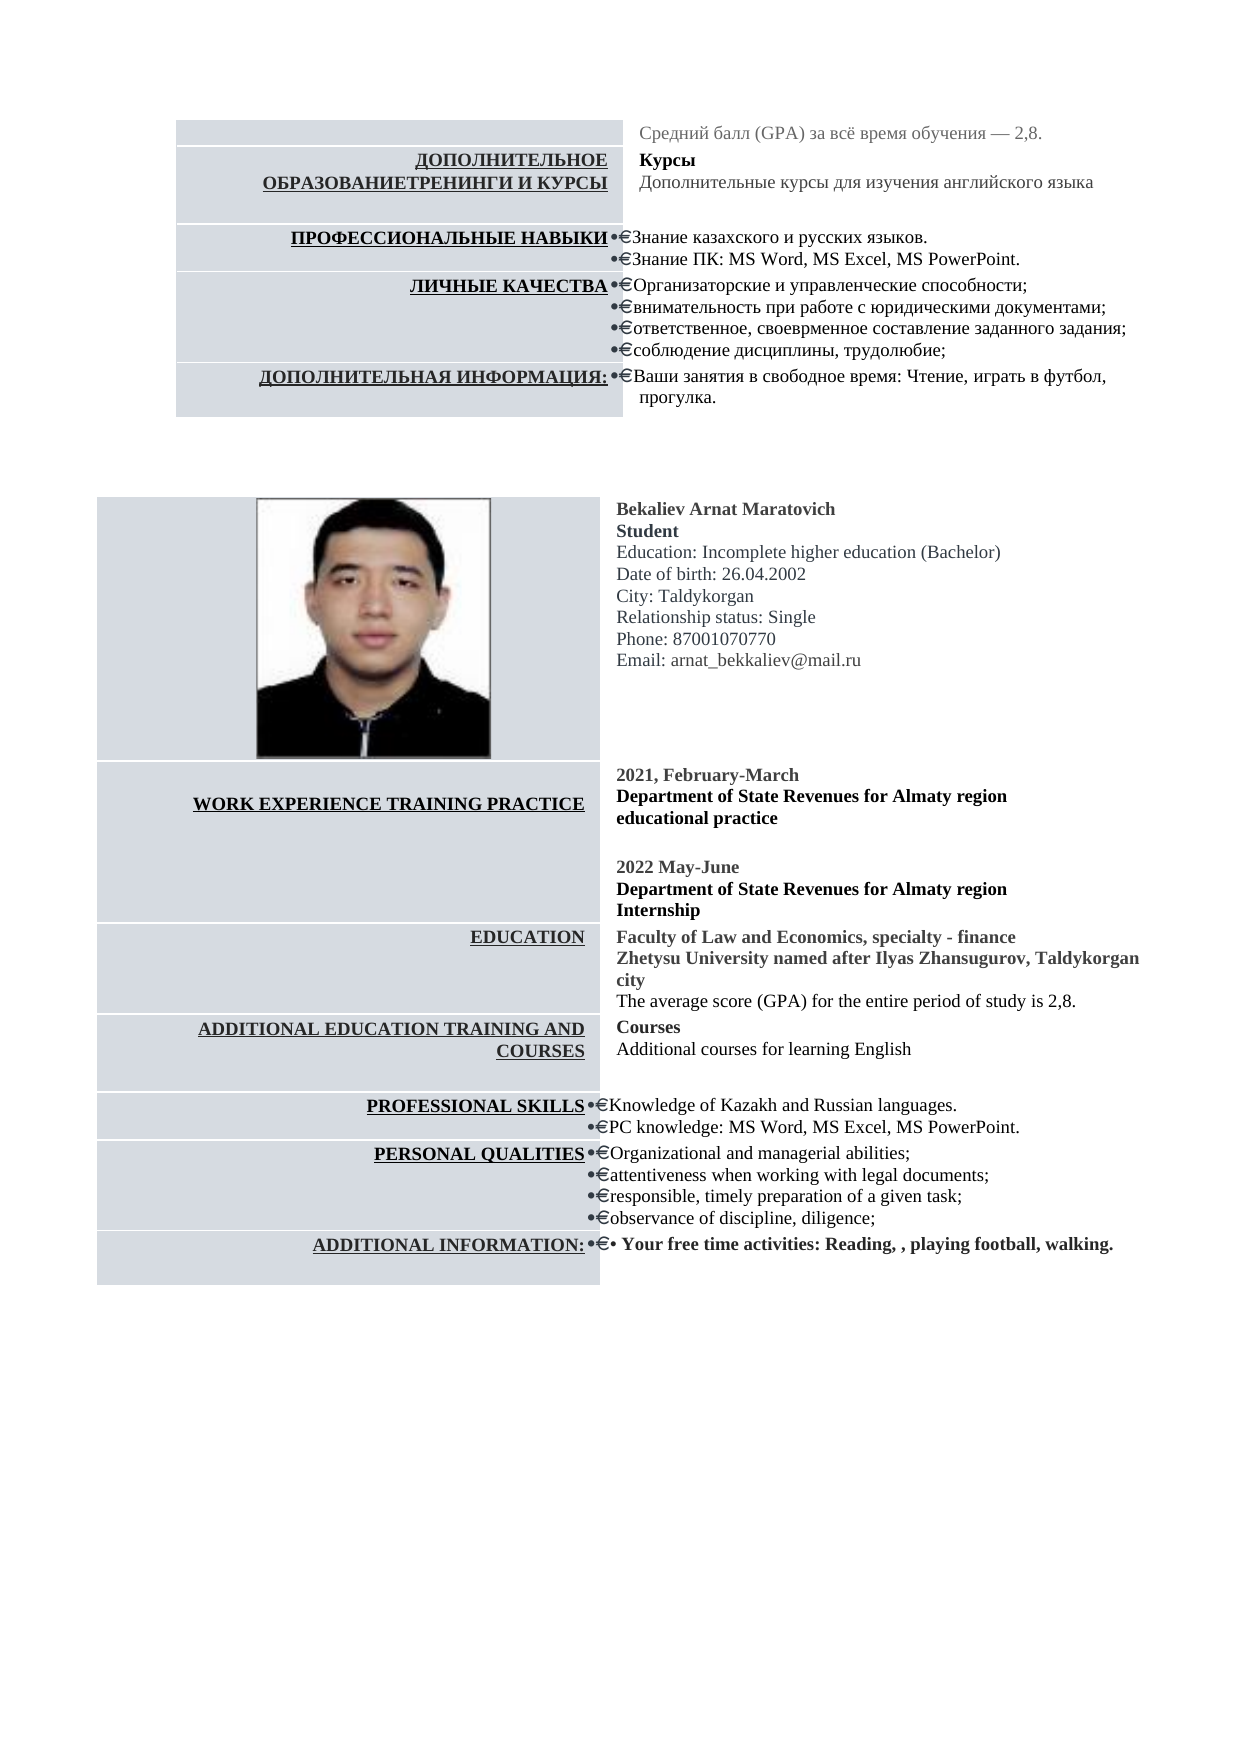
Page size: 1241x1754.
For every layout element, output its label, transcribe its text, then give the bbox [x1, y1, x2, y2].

table_cell Ваши занятия в свободное время: Чтение, играть в футбол, прогулка. [624, 363, 1181, 417]
table_cell Knowledge of Kazakh and Russian languages. PC knowledge: MS Word, MS Excel, MS PowerPoint. [601, 1093, 1181, 1139]
table_cell ЛИЧНЫЕ КАЧЕСТВА [176, 272, 623, 362]
table_cell Знание казахского и русских языков. Знание ПК: MS Word, MS Excel, MS PowerPoint. [624, 225, 1181, 271]
table_cell Organizational and managerial abilities; attentiveness when working with legal documents; responsible, timely preparation of a given task; observance of discipline, diligence; [601, 1141, 1181, 1230]
picture [256, 498, 492, 759]
table_cell 2021, February-March Department of State Revenues for Almaty region educational practice 2022 May-June Department of State Revenues for Almaty region Internship [601, 762, 1181, 922]
table_cell ОБРАЗОВАНИЕ [176, 120, 623, 145]
table_header Bekaliev Arnat Maratovich Student Education: Incomplete higher education (Bachelor) Date of birth: 26.04.2002 City: Taldykorgan Relationship status: Single Phone: 87001070770 Email: arnat_bekkaliev@mail.ru [601, 497, 1181, 760]
table_cell PERSONAL QUALITIES [97, 1141, 600, 1230]
table_header [97, 497, 600, 760]
table_cell ПРОФЕССИОНАЛЬНЫЕ НАВЫКИ [176, 224, 623, 271]
table_cell ADDITIONAL EDUCATION TRAINING AND COURSES [97, 1015, 600, 1091]
table_cell Организаторские и управленческие способности; внимательность при работе с юридическими документами; ответственное, своеврменное составление заданного задания; соблюдение дисциплины, трудолюбие; [624, 272, 1181, 362]
table_cell ДОПОЛНИТЕЛЬНАЯ ИНФОРМАЦИЯ: [176, 363, 623, 417]
table_cell PROFESSIONAL SKILLS [97, 1093, 600, 1139]
table_cell • Your free time activities: Reading, , playing football, walking. [601, 1231, 1181, 1285]
table_cell ADDITIONAL INFORMATION: [97, 1231, 600, 1285]
table_cell Courses Additional courses for learning English [601, 1015, 1181, 1091]
table_cell ДОПОЛНИТЕЛЬНОЕ ОБРАЗОВАНИЕТРЕНИНГИ И КУРСЫ [176, 146, 623, 223]
table_cell Курсы Дополнительные курсы для изучения английского языка [624, 147, 1181, 223]
table_cell Faculty of Law and Economics, specialty - finance Zhetysu University named after Ilyas Zhansugurov, Taldykorgan city The average score (GPA) for the entire period of study is 2,8. [601, 924, 1181, 1013]
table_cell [624, 120, 1181, 145]
table_cell WORK EXPERIENCE TRAINING PRACTICE [97, 762, 600, 922]
table_cell EDUCATION [97, 924, 600, 1013]
